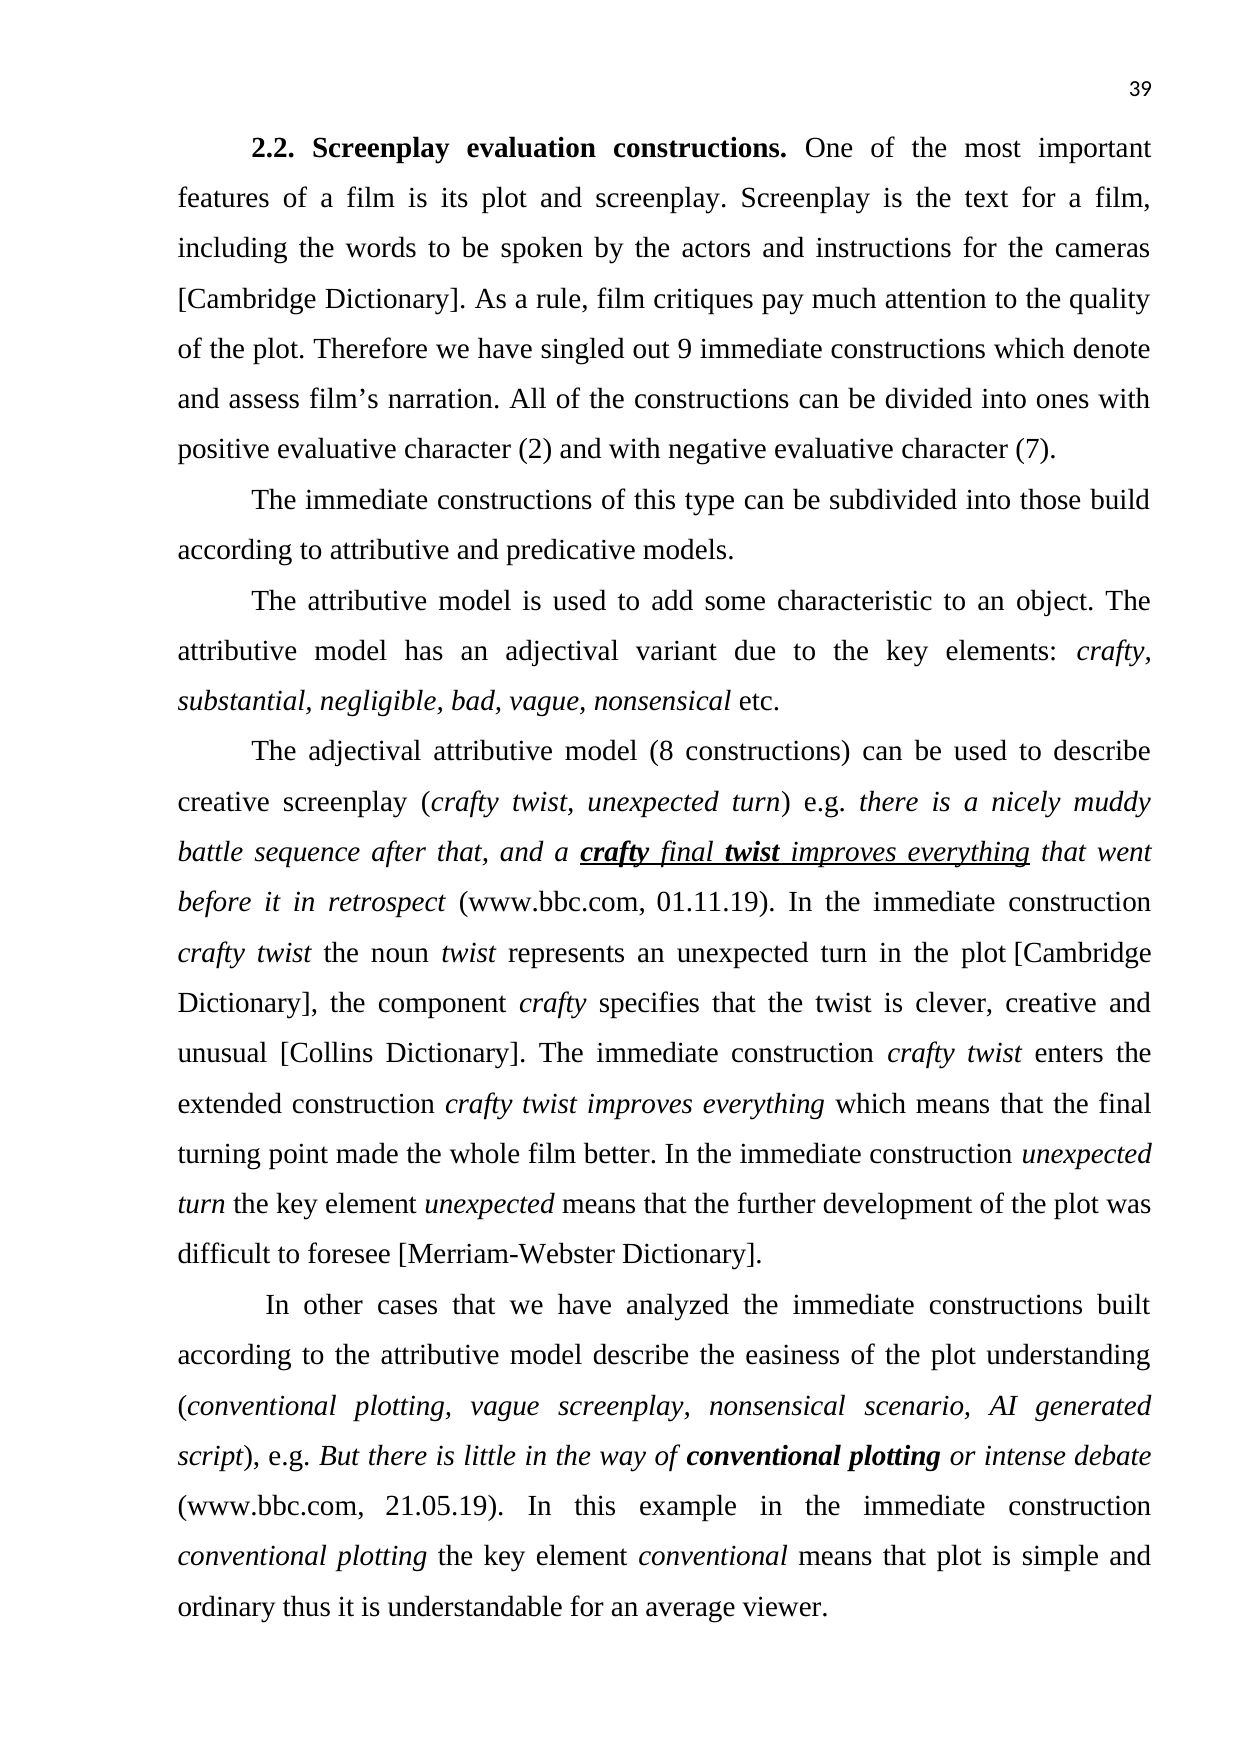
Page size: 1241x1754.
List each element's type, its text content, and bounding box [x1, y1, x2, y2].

text 2.2. Screenplay evaluation constructions. One of the most important features of a film is its plot and screenplay. Screenplay is the text for a film, including the words to be spoken by the actors and instructions for the cameras [Cambridge Dictionary]. As a rule, film critiques pay much attention to the quality of the plot. Therefore we have singled out 9 immediate constructions which denote and assess film’s narration. All of the constructions can be divided into ones with positive evaluative character (2) and with negative evaluative character (7). [177, 130, 1152, 465]
text The attributive model is used to add some characteristic to an object. The attributive model has an adjectival variant due to the key elements: crafty, substantial, negligible, bad, vague, nonsensical etc. [177, 583, 1152, 717]
text The adjectival attributive model (8 constructions) can be used to describe creative screenplay (crafty twist, unexpected turn) e.g. there is a nicely muddy battle sequence after that, and a crafty final twist improves everything that went before it in retrospect (www.bbc.com, 01.11.19). In the immediate construction crafty twist the noun twist represents an unexpected turn in the plot [Cambridge Dictionary], the component crafty specifies that the twist is clever, creative and unusual [Collins Dictionary]. The immediate construction crafty twist enters the extended construction crafty twist improves everything which means that the final turning point made the whole film better. In the immediate construction unexpected turn the key element unexpected means that the further development of the plot was difficult to foresee [Merriam-Webster Dictionary]. [177, 733, 1152, 1270]
text The immediate constructions of this type can be subdivided into those build according to attributive and predicative models. [177, 482, 1152, 566]
text In other cases that we have analyzed the immediate constructions built according to the attributive model describe the easiness of the plot understanding (conventional plotting, vague screenplay, nonsensical scenario, AI generated script), e.g. But there is little in the way of conventional plotting or intense debate (www.bbc.com, 21.05.19). In this example in the immediate construction conventional plotting the key element conventional means that plot is simple and ordinary thus it is understandable for an average viewer. [177, 1287, 1152, 1622]
